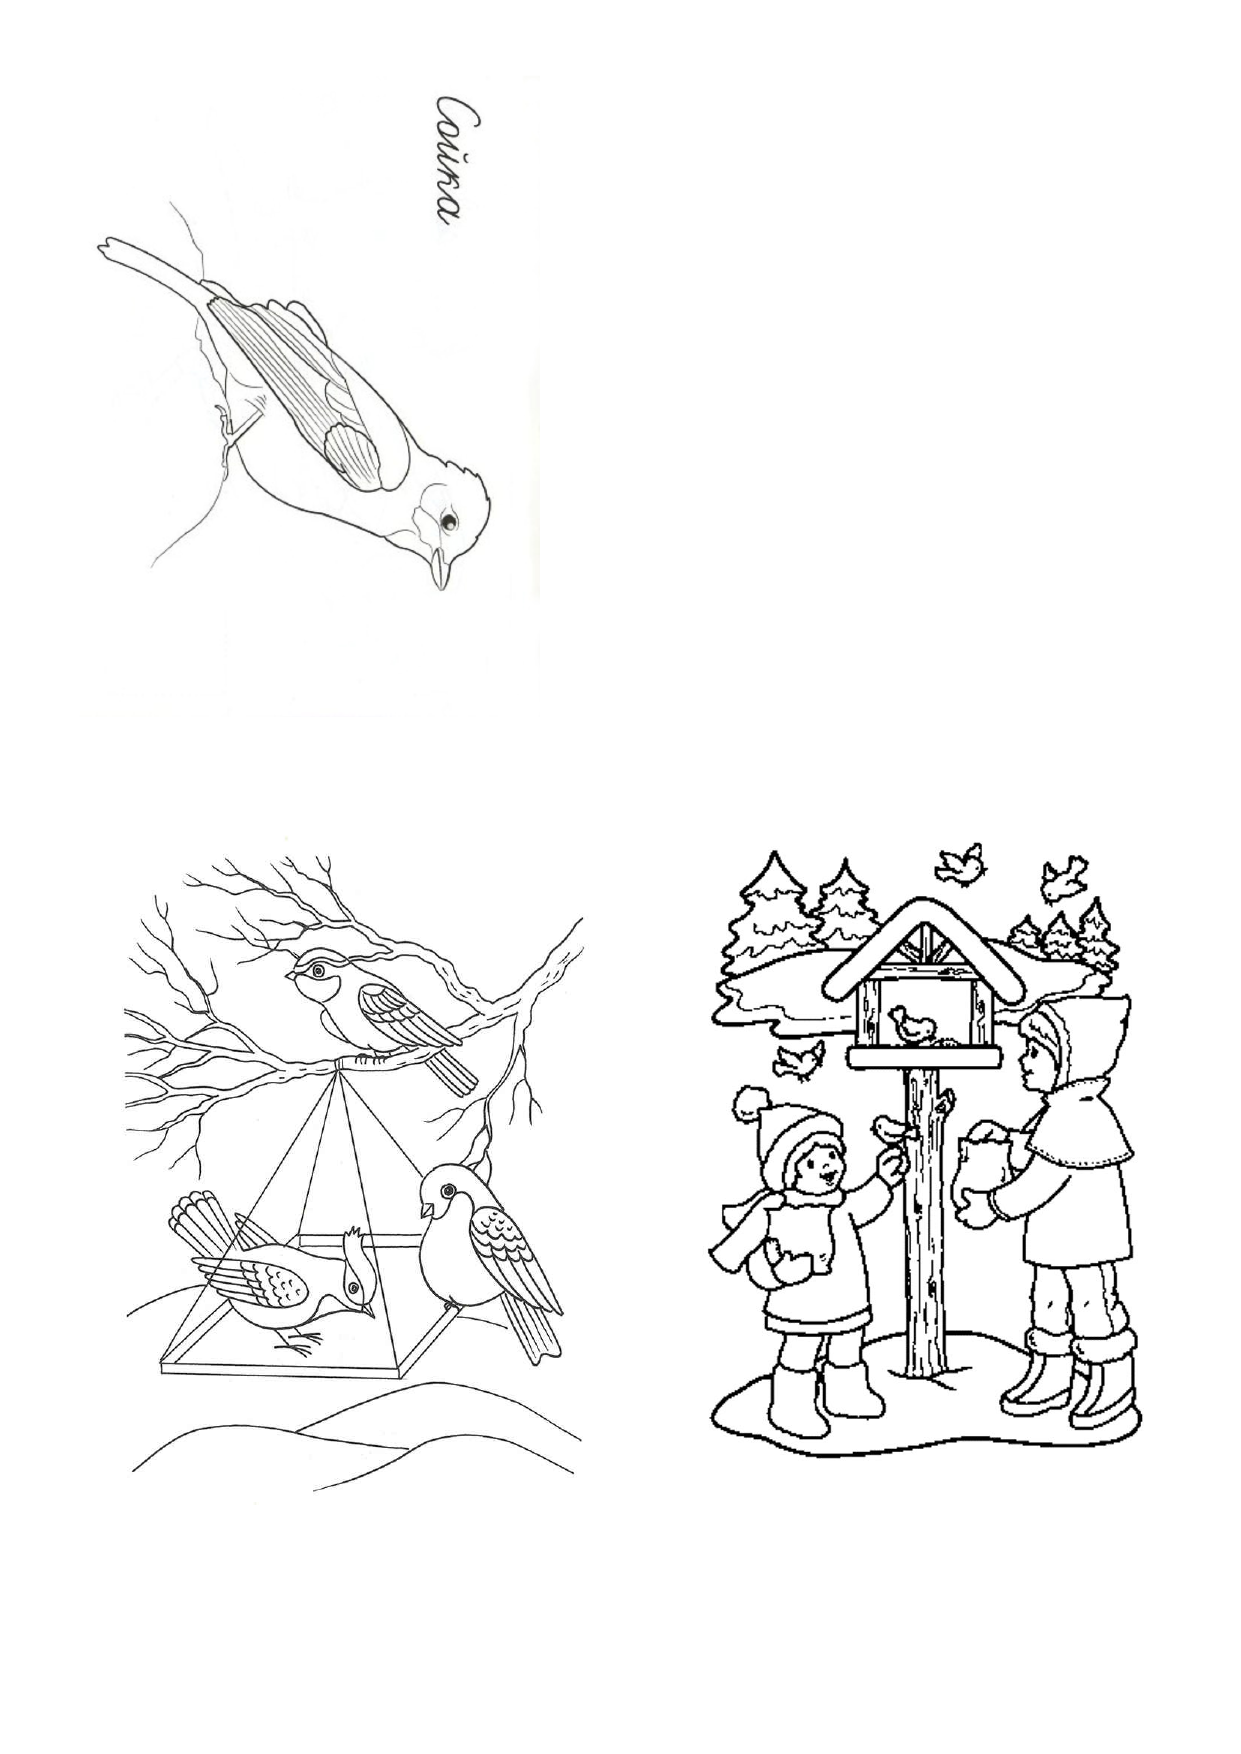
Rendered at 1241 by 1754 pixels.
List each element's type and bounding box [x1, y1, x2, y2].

picture [648, 791, 1191, 1463]
picture [85, 829, 610, 1505]
picture [79, 76, 540, 716]
